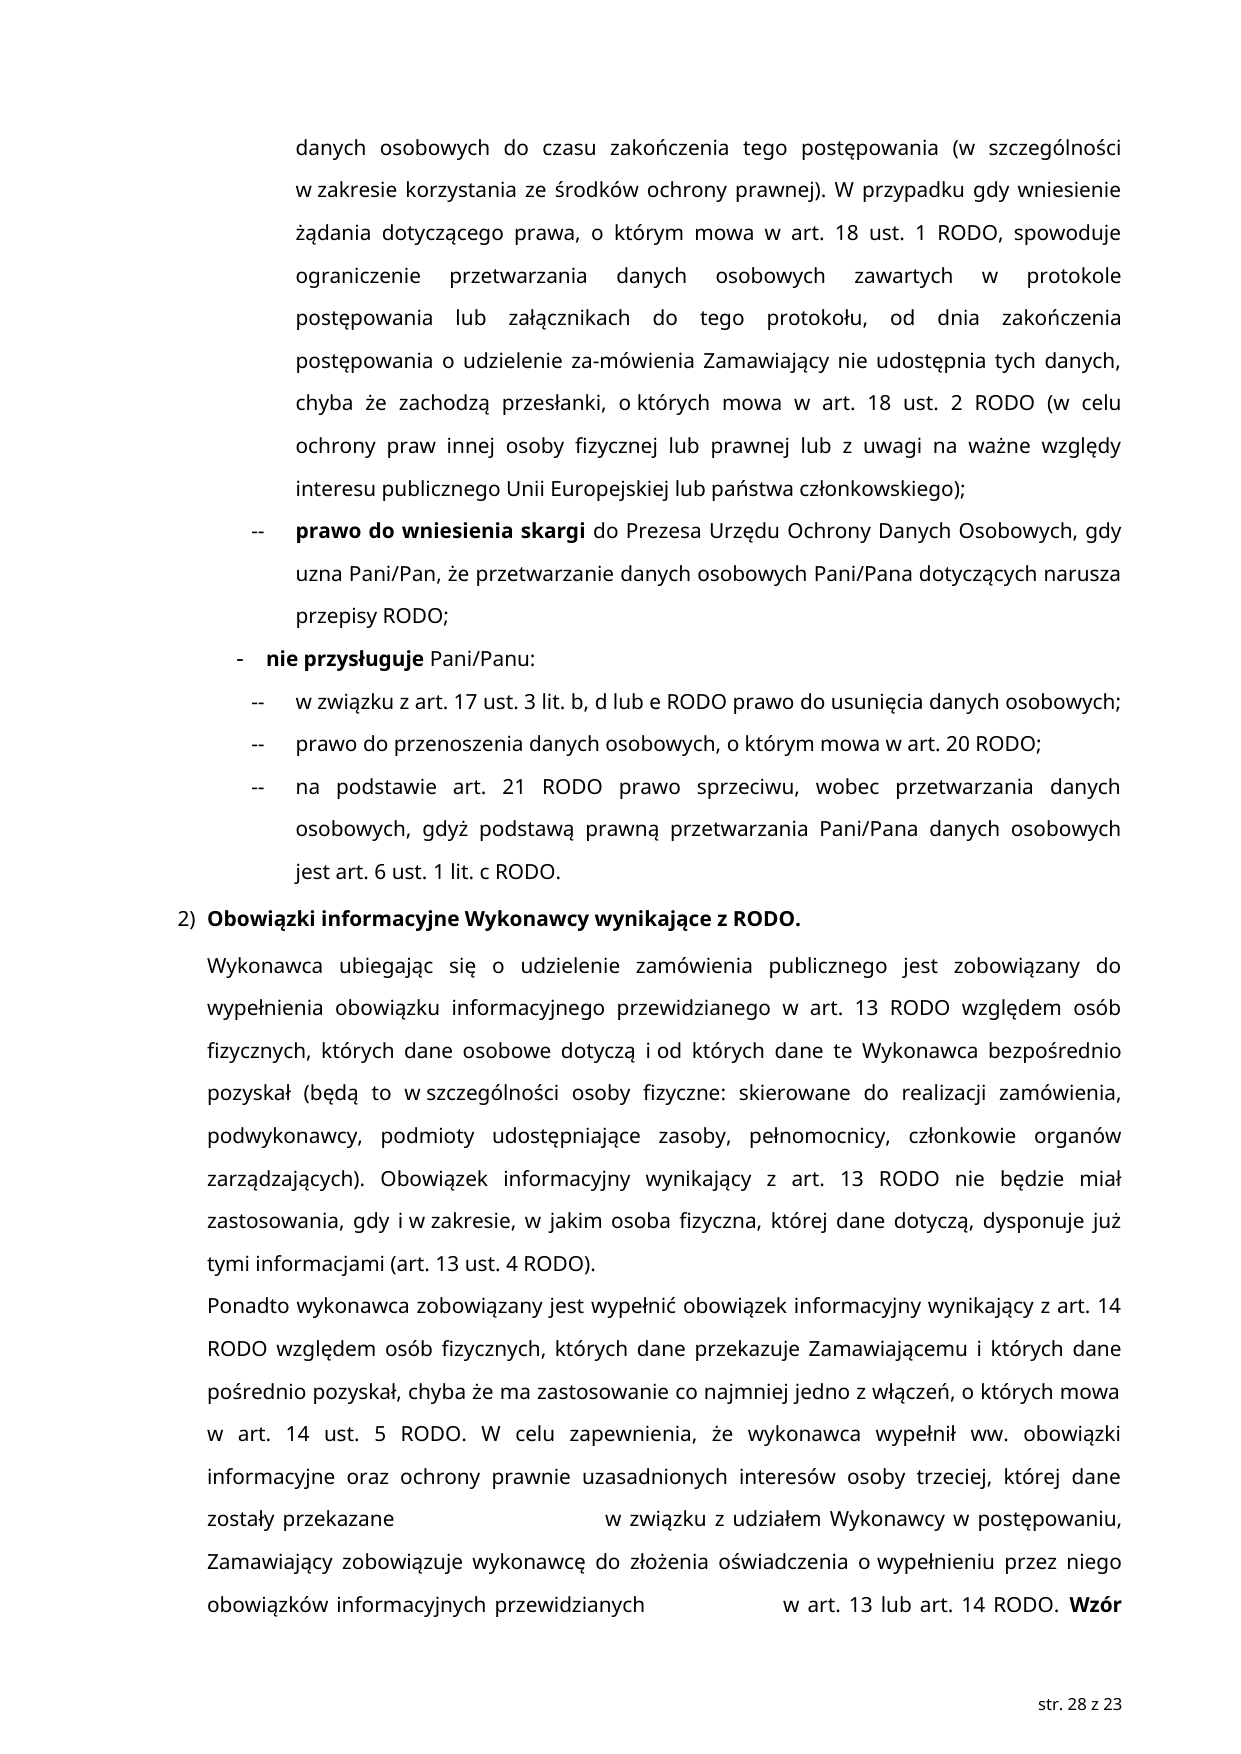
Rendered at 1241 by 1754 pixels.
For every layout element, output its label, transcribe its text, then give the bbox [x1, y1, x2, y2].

text -- na podstawie art. 21 RODO prawo sprzeciwu, wobec przetwarzania danych osobowych, gdyż podstawą prawną przetwarzania Pani/Pana danych osobowych jest art. 6 ust. 1 lit. c RODO. [251, 772, 1122, 886]
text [207, 1292, 1122, 1618]
text -- prawo do wniesienia skargi do Prezesa Urzędu Ochrony Danych Osobowych, gdy uzna Pani/Pan, że przetwarzanie danych osobowych Pani/Pana dotyczących narusza przepisy RODO; [251, 516, 1122, 630]
text -- w związku z art. 17 ust. 3 lit. b, d lub e RODO prawo do usunięcia danych osobowych; [251, 687, 1122, 715]
subtitle Obowiązki informacyjne Wykonawcy wynikające z RODO. [177, 904, 1122, 932]
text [295, 133, 1122, 502]
text -- prawo do przenoszenia danych osobowych, o którym mowa w art. 20 RODO; [251, 729, 1122, 758]
list nie przysługuje Pani/Panu: [236, 644, 1122, 673]
text Wykonawca ubiegając się o udzielenie zamówienia publicznego jest zobowiązany do wypełnienia obowiązku informacyjnego przewidzianego w art. 13 RODO względem osób fizycznych, których dane osobowe dotyczą i od których dane te Wykonawca bezpośrednio pozyskał (będą to w szczególności osoby fizyczne: skierowane do realizacji zamówienia, podwykonawcy, podmioty udostępniające zasoby, pełnomocnicy, członkowie organów zarządzających). Obowiązek informacyjny wynikający z art. 13 RODO nie będzie miał zastosowania, gdy i w zakresie, w jakim osoba fizyczna, której dane dotyczą, dysponuje już tymi informacjami (art. 13 ust. 4 RODO). [207, 951, 1122, 1277]
